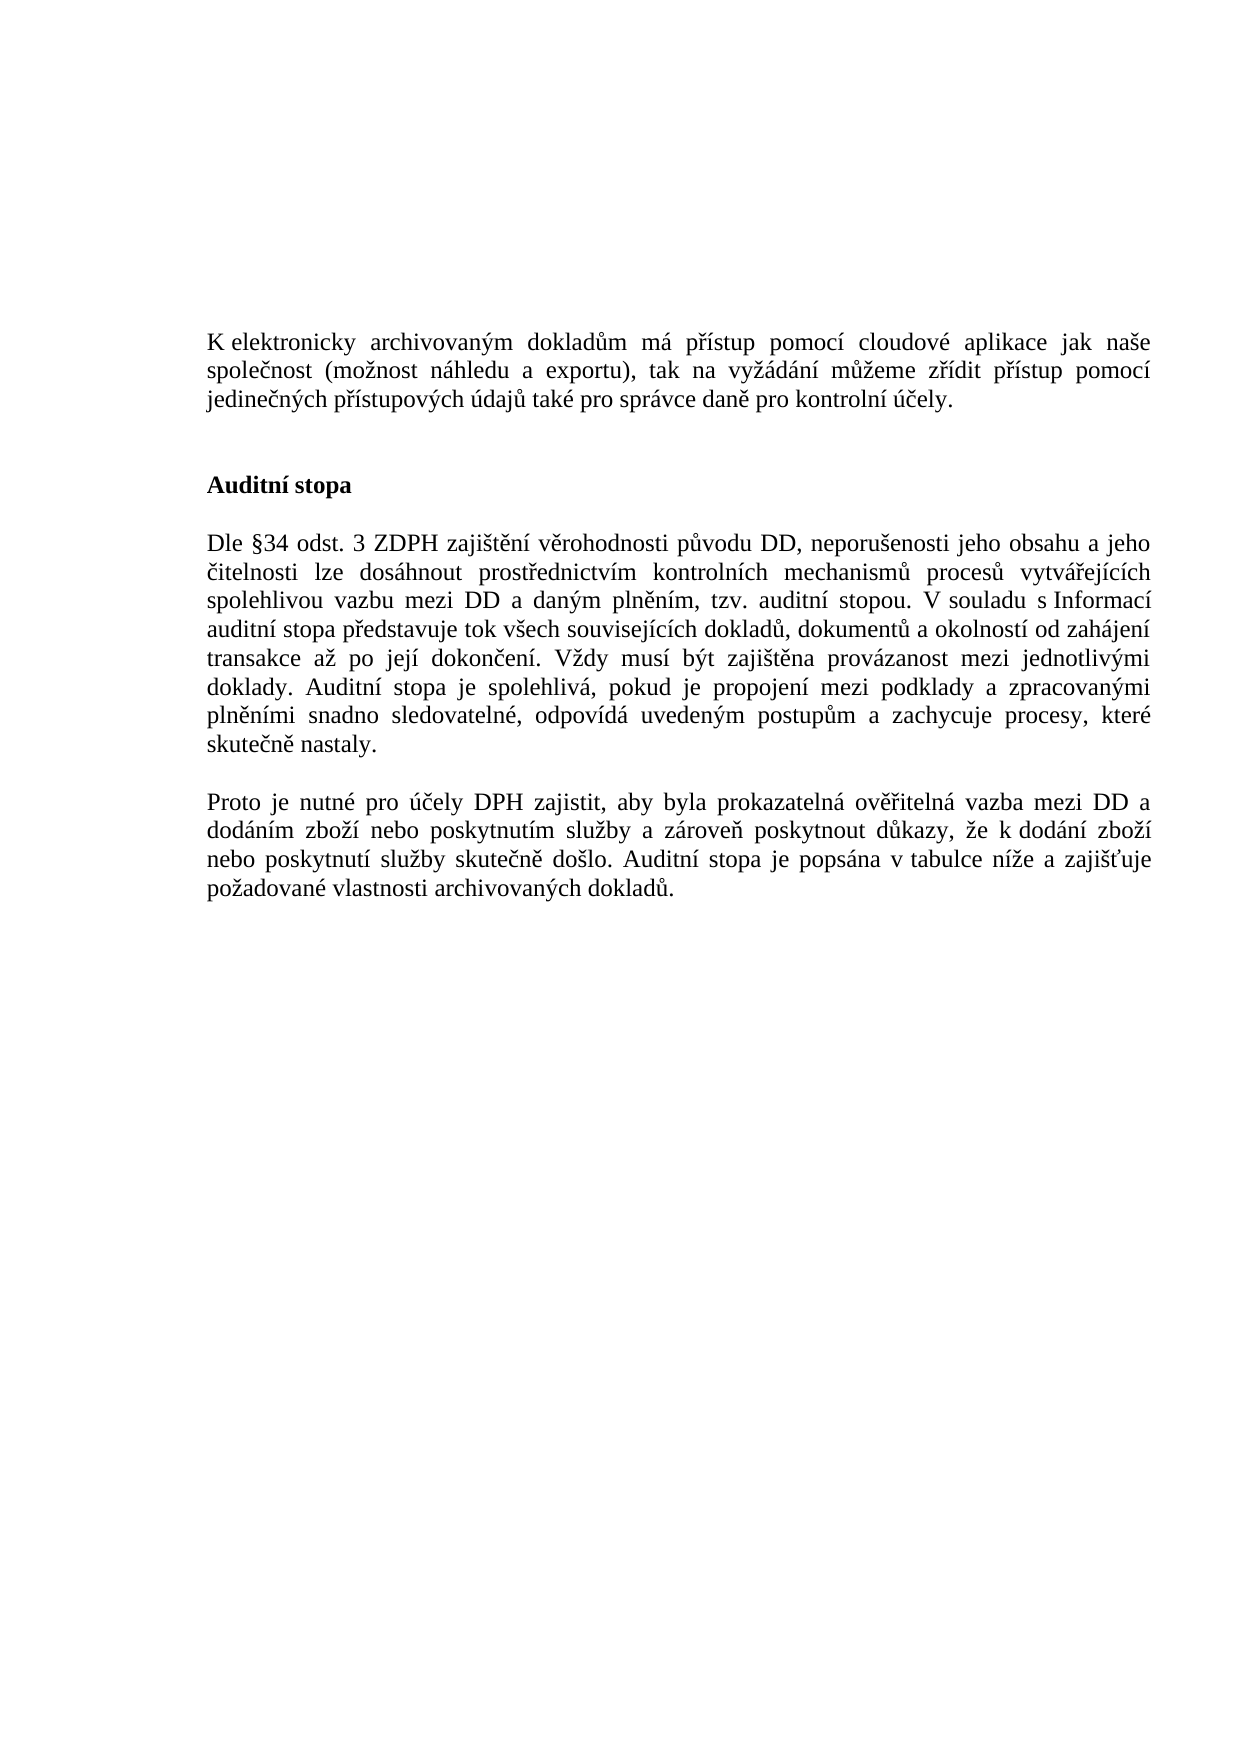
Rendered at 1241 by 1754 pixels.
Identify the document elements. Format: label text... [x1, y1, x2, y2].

text Dle §34 odst. 3 ZDPH zajištění věrohodnosti původu DD, neporušenosti jeho obsahu a jeho čitelnosti lze dosáhnout prostřednictvím kontrolních mechanismů procesů vytvářejících spolehlivou vazbu mezi DD a daným plněním, tzv. auditní stopou. V souladu s Informací auditní stopa představuje tok všech souvisejících dokladů, dokumentů a okolností od zahájení transakce až po její dokončení. Vždy musí být zajištěna provázanost mezi jednotlivými doklady. Auditní stopa je spolehlivá, pokud je propojení mezi podklady a zpracovanými plněními snadno sledovatelné, odpovídá uvedeným postupům a zachycuje procesy, které skutečně nastaly. [207, 528, 1152, 758]
text K elektronicky archivovaným dokladům má přístup pomocí cloudové aplikace jak naše společnost (možnost náhledu a exportu), tak na vyžádání můžeme zřídit přístup pomocí jedinečných přístupových údajů také pro správce daně pro kontrolní účely. [207, 327, 1152, 413]
text Auditní stopa [207, 471, 1152, 499]
text Proto je nutné pro účely DPH zajistit, aby byla prokazatelná ověřitelná vazba mezi DD a dodáním zboží nebo poskytnutím služby a zároveň poskytnout důkazy, že k dodání zboží nebo poskytnutí služby skutečně došlo. Auditní stopa je popsána v tabulce níže a zajišťuje požadované vlastnosti archivovaných dokladů. [207, 787, 1152, 902]
